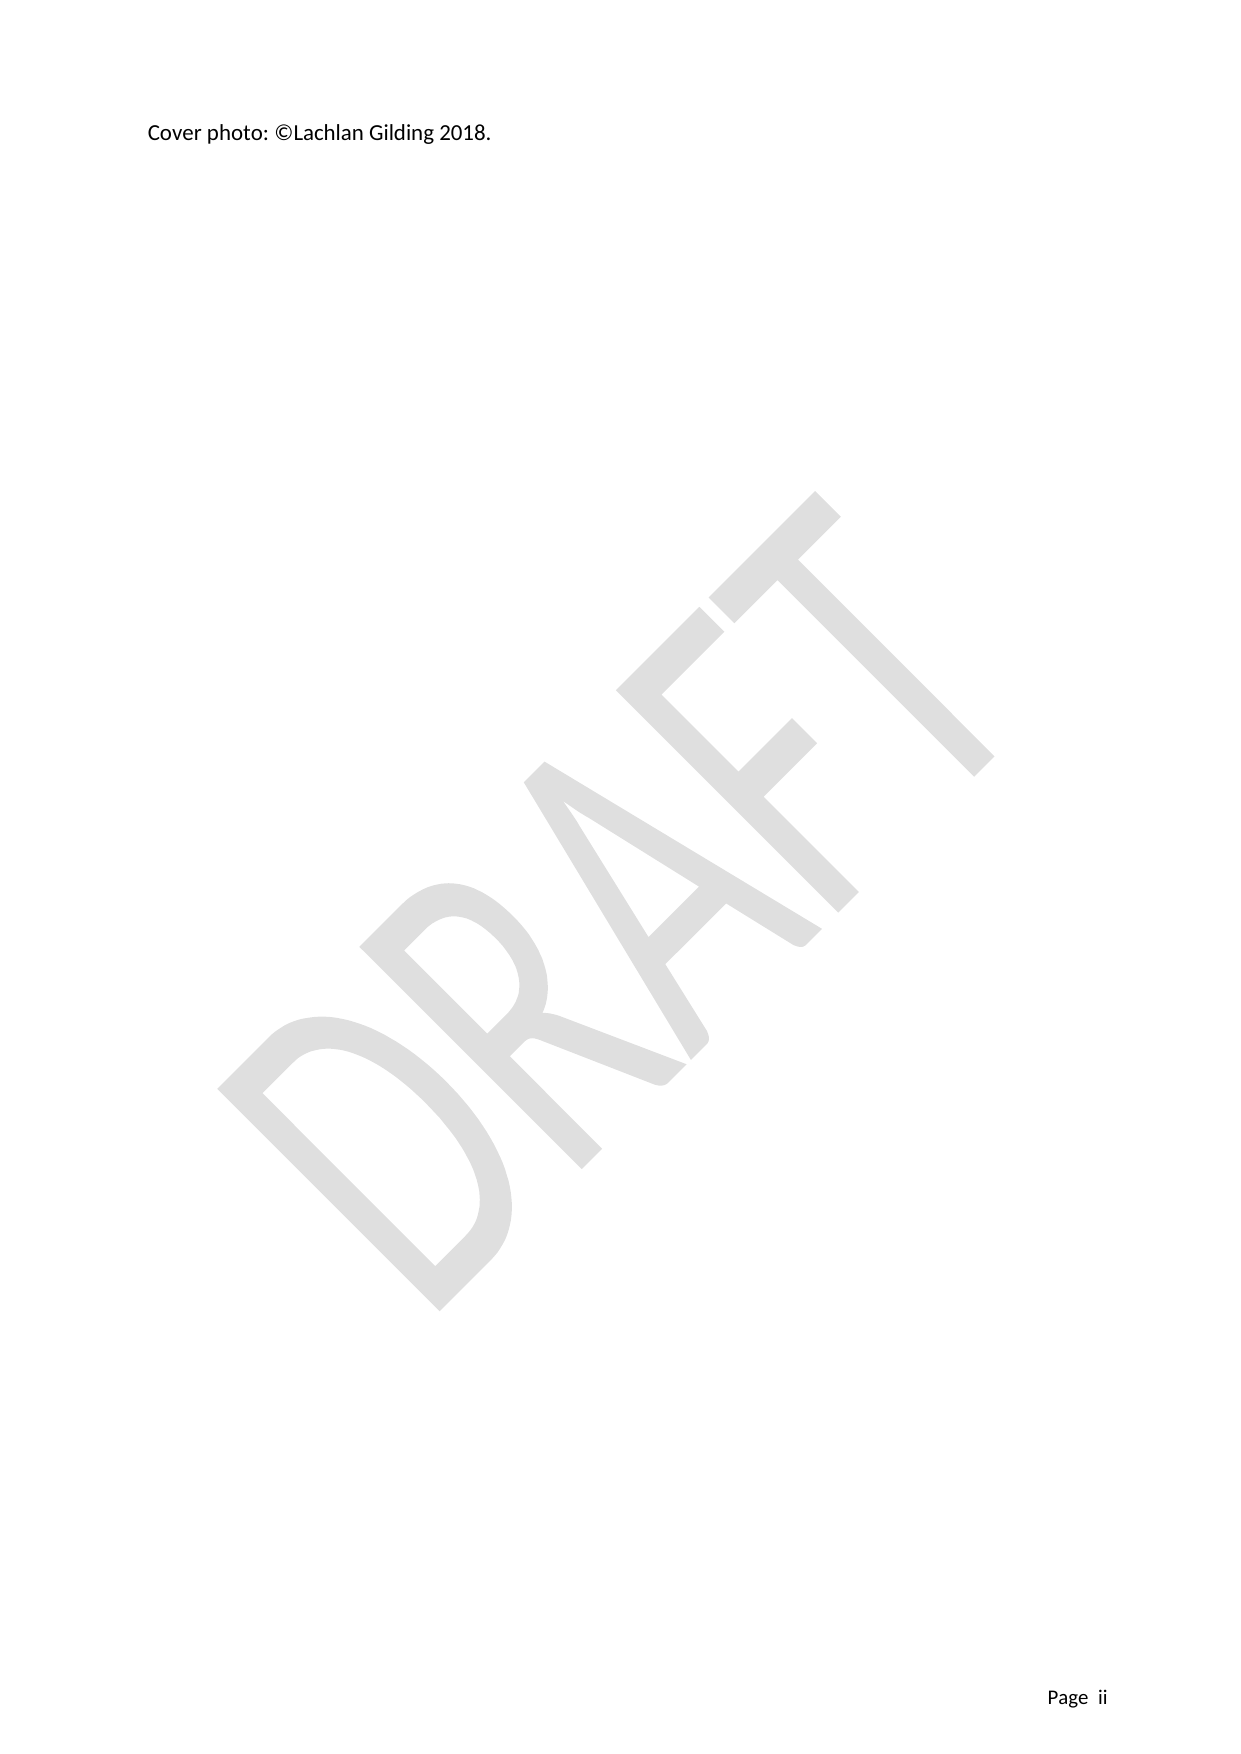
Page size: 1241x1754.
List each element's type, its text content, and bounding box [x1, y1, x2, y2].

text Cover photo: ©Lachlan Gilding 2018. [148, 118, 1107, 146]
